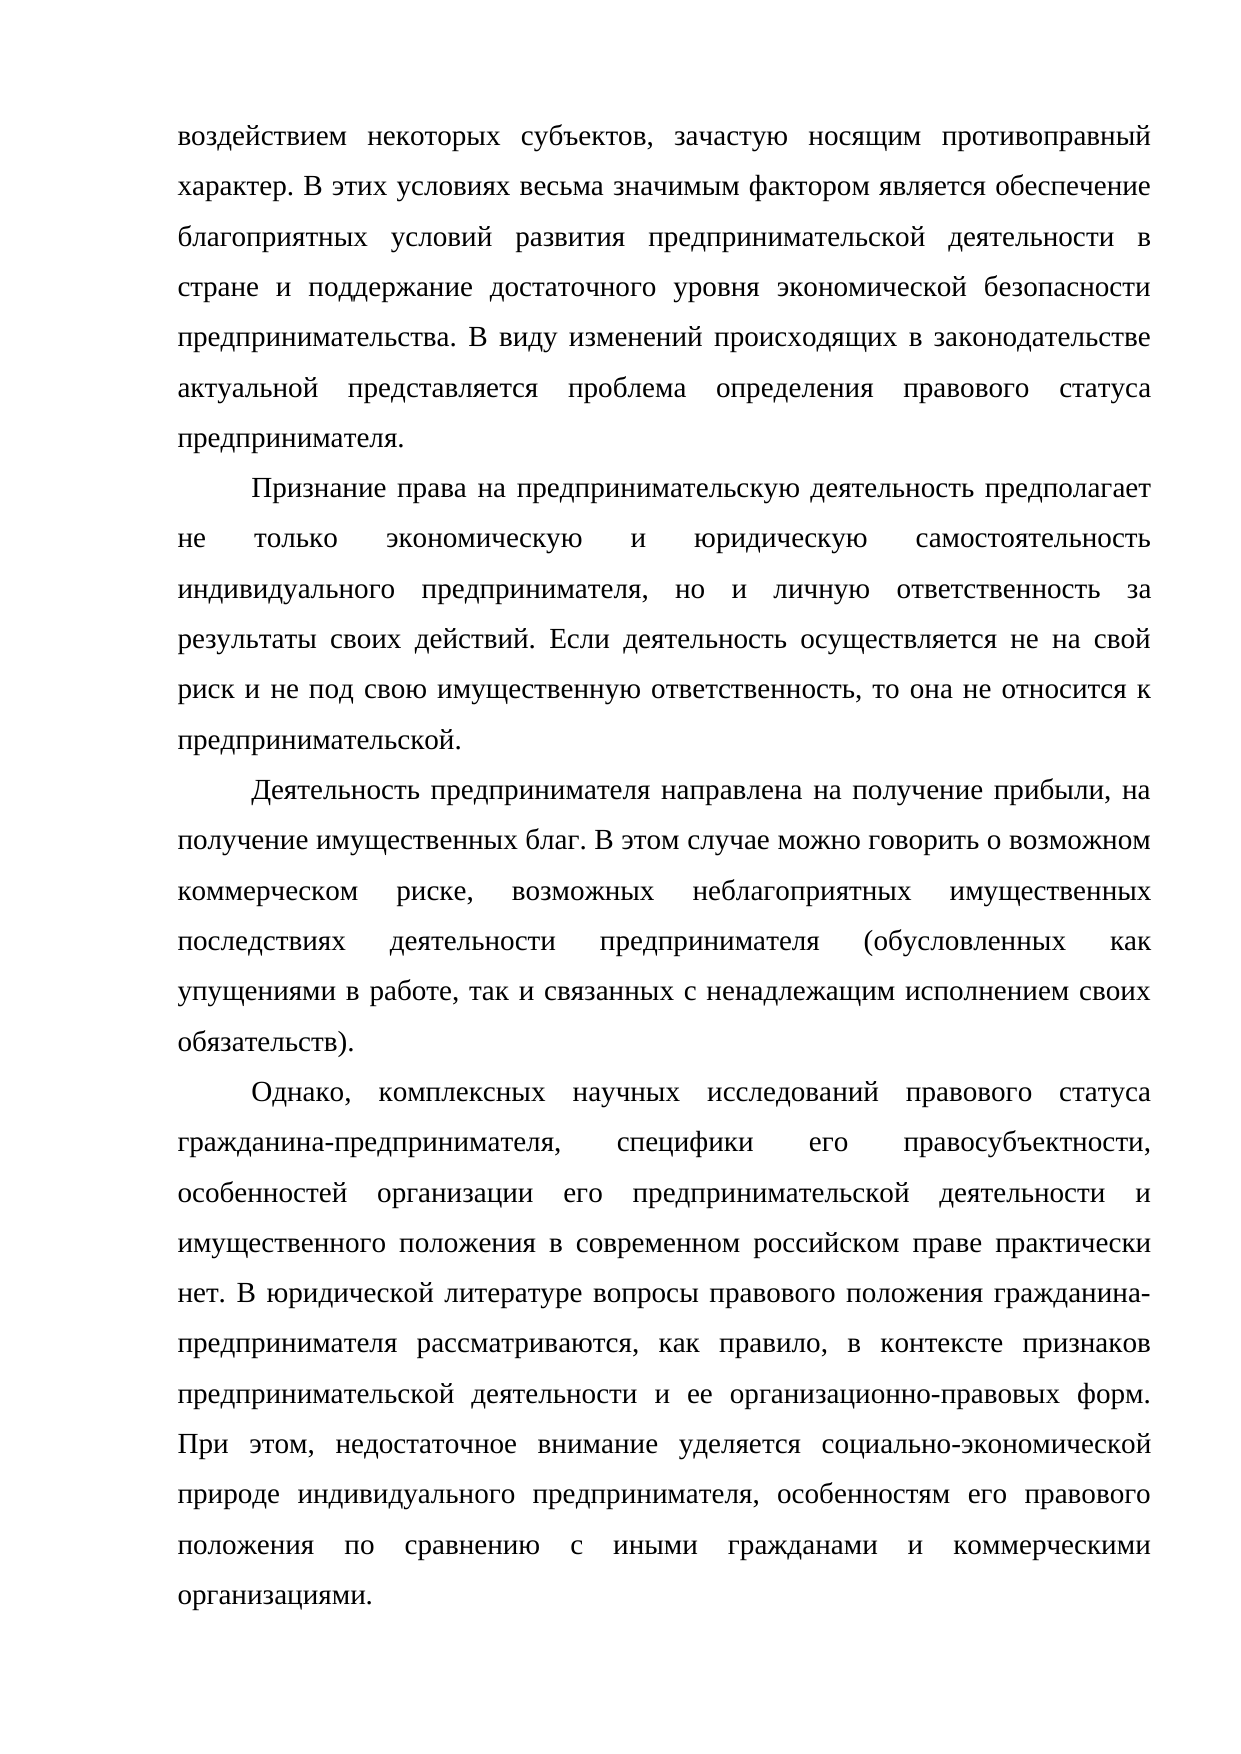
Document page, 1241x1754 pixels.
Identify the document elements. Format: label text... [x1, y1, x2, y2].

text Признание права на предпринимательскую деятельность предполагает не только экономическую и юридическую самостоятельность индивидуального предпринимателя, но и личную ответственность за результаты своих действий. Если деятельность осуществляется не на свой риск и не под свою имущественную ответственность, то она не относится к предпринимательской. [177, 470, 1152, 755]
text Однако, комплексных научных исследований правового статуса гражданина-предпринимателя, специфики его правосубъектности, особенностей организации его предпринимательской деятельности и имущественного положения в современном российском праве практически нет. В юридической литературе вопросы правового положения гражданина-предпринимателя рассматриваются, как правило, в контексте признаков предпринимательской деятельности и ее организационно-правовых форм. При этом, недостаточное внимание уделяется социально-экономической природе индивидуального предпринимателя, особенностям его правового положения по сравнению с иными гражданами и коммерческими организациями. [177, 1074, 1152, 1611]
text Деятельность предпринимателя направлена на получение прибыли, на получение имущественных благ. В этом случае можно говорить о возможном коммерческом риске, возможных неблагоприятных имущественных последствиях деятельности предпринимателя (обусловленных как упущениями в работе, так и связанных с ненадлежащим исполнением своих обязательств). [177, 772, 1152, 1057]
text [177, 118, 1152, 453]
